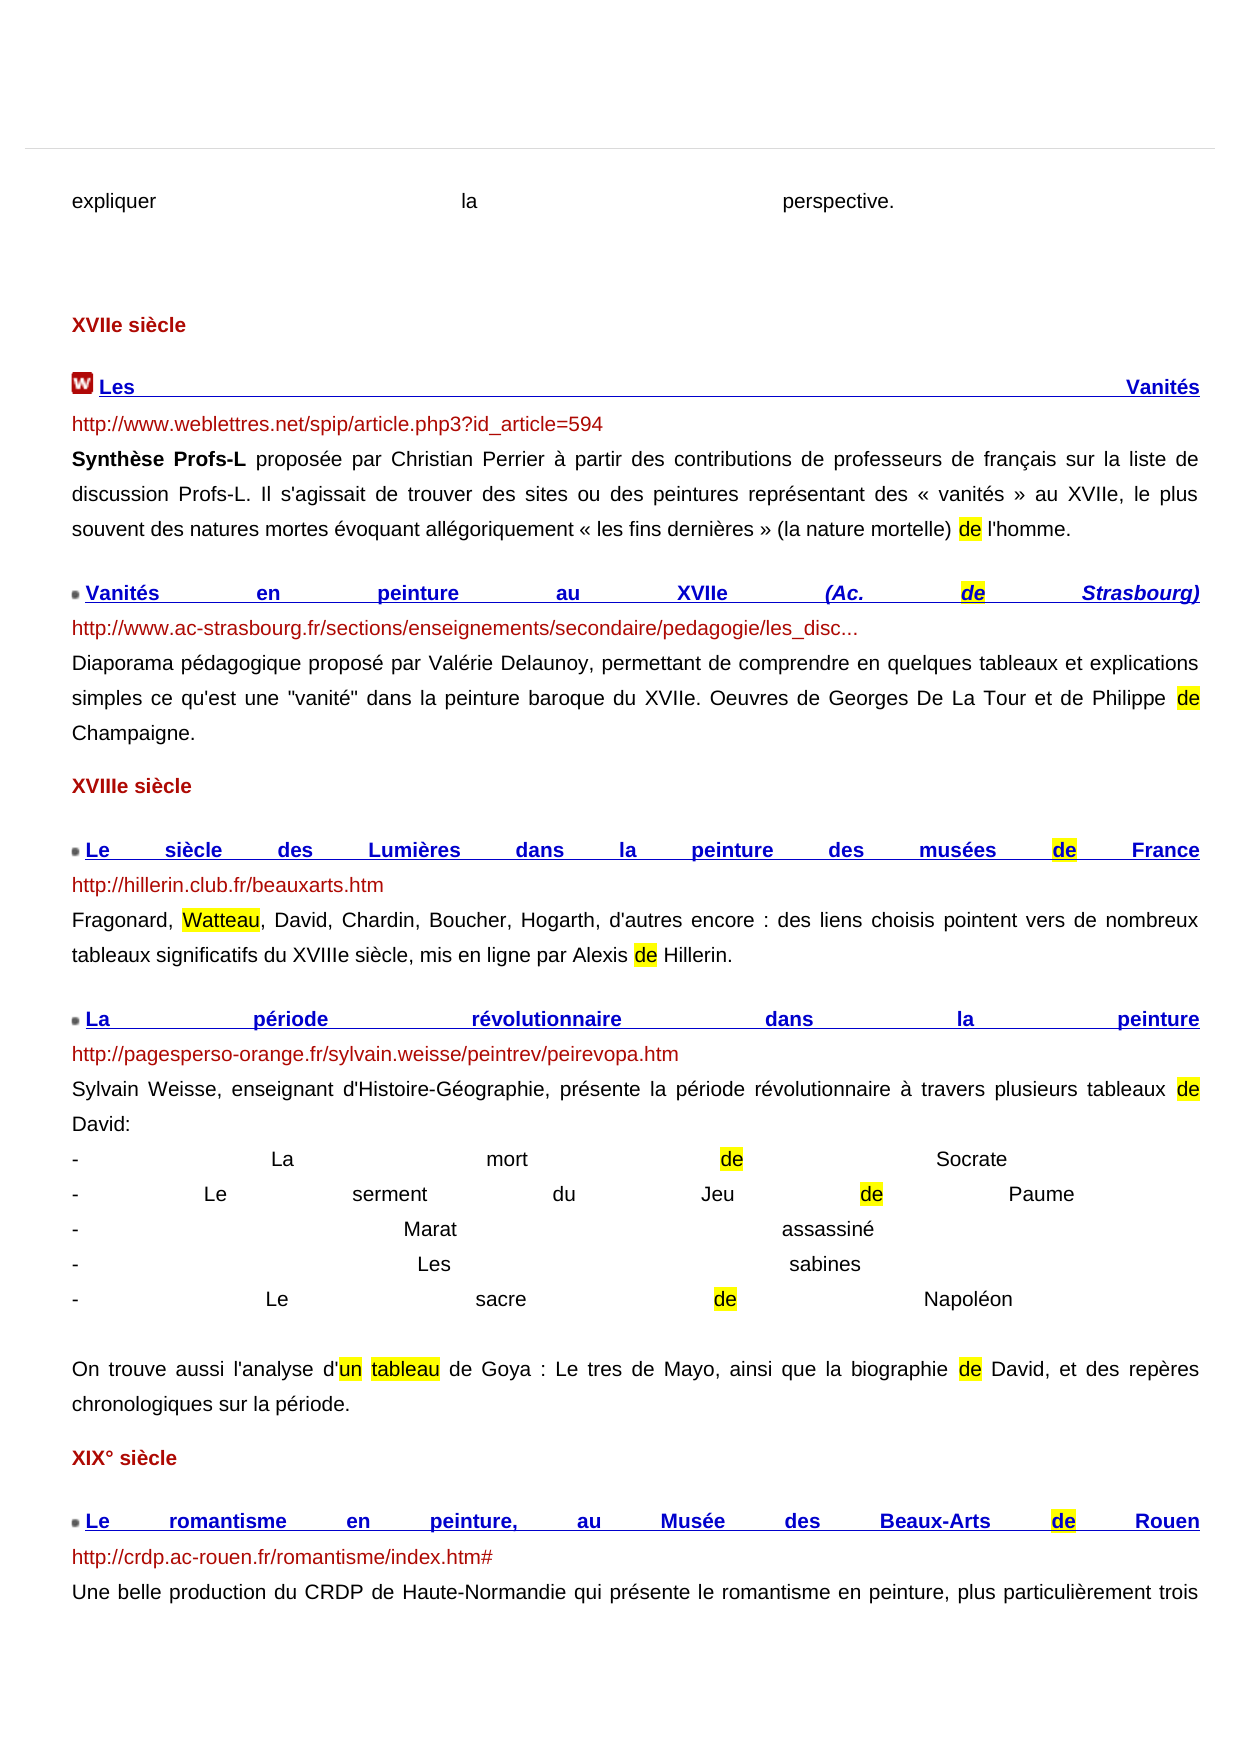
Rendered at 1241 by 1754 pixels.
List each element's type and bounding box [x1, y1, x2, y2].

picture [71, 576, 80, 601]
picture [71, 1003, 80, 1027]
picture [71, 834, 80, 858]
picture [71, 1505, 80, 1529]
table_header [25, 149, 1215, 1603]
picture [71, 372, 94, 394]
